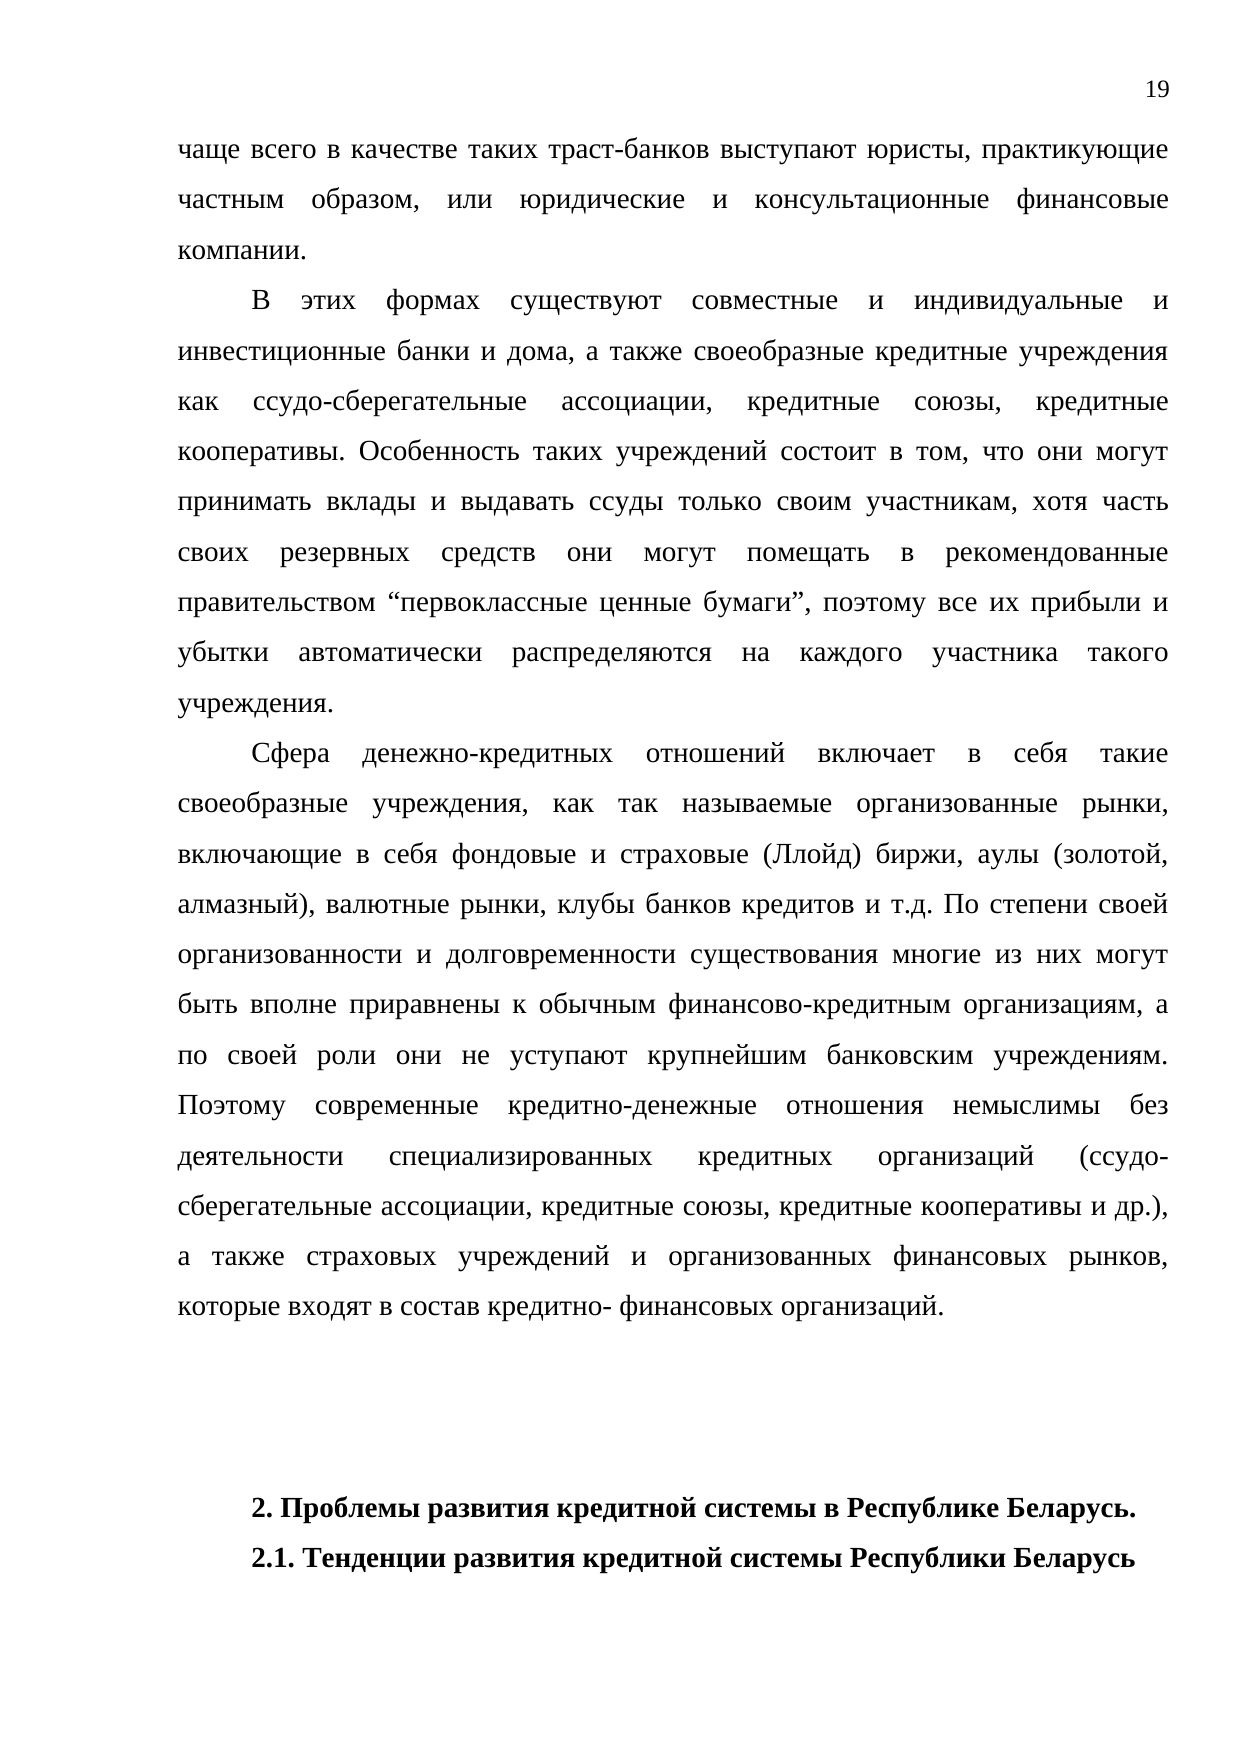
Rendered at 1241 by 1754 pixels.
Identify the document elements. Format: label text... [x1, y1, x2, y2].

text В этих формах существуют совместные и индивидуальные и инвестиционные банки и дома, а также своеобразные кредитные учреждения как ссудо-сберегательные ассоциации, кредитные союзы, кредитные кооперативы. Особенность таких учреждений состоит в том, что они могут принимать вклады и выдавать ссуды только своим участникам, хотя часть своих резервных средств они могут помещать в рекомендованные правительством “первоклассные ценные бумаги”, поэтому все их прибыли и убытки автоматически распределяются на каждого участника такого учреждения. [177, 282, 1169, 718]
text 2.1. Тенденции развития кредитной системы Республики Беларусь [177, 1540, 1169, 1574]
text 2. Проблемы развития кредитной системы в Республике Беларусь. [177, 1490, 1169, 1523]
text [177, 131, 1169, 266]
text Сфера денежно-кредитных отношений включает в себя такие своеобразные учреждения, как так называемые организованные рынки, включающие в себя фондовые и страховые (Ллойд) биржи, аулы (золотой, алмазный), валютные рынки, клубы банков кредитов и т.д. По степени своей организованности и долговременности существования многие из них могут быть вполне приравнены к обычным финансово-кредитным организациям, а по своей роли они не уступают крупнейшим банковским учреждениям. Поэтому современные кредитно-денежные отношения немыслимы без деятельности специализированных кредитных организаций (ссудо-сберегательные ассоциации, кредитные союзы, кредитные кооперативы и др.), а также страховых учреждений и организованных финансовых рынков, которые входят в состав кредитно- финансовых организаций. [177, 735, 1169, 1322]
